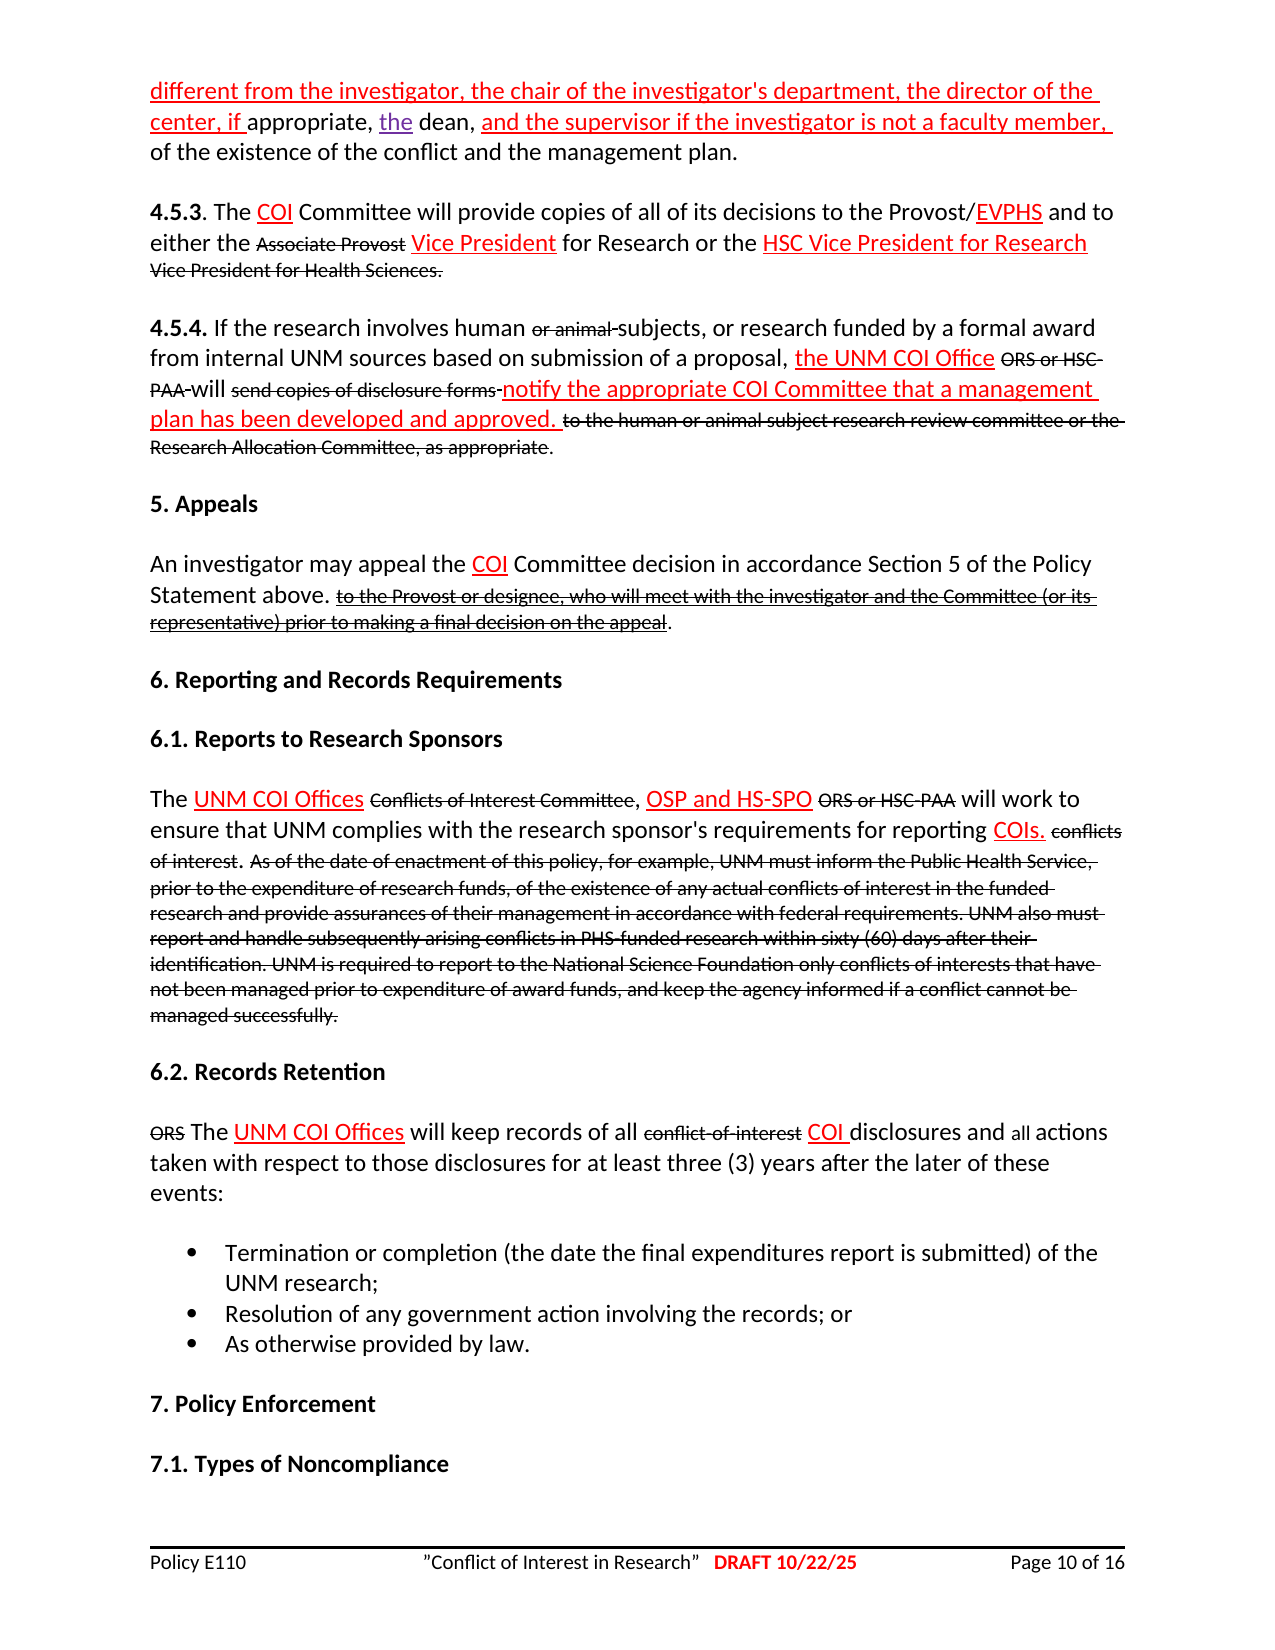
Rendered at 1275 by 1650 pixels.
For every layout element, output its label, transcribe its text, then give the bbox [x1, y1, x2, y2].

text 4.5.4. If the research involves human or animal subjects, or research funded by a formal award from internal UNM sources based on submission of a proposal, the UNM COI Office ORS or HSC-PAA will send copies of disclosure forms notify the appropriate COI Committee that a management plan has been developed and approved. to the human or animal subject research review committee or the Research Allocation Committee, as appropriate. [150, 312, 1125, 459]
text 4.5.3. The COI Committee will provide copies of all of its decisions to the Provost/EVPHS and to either the Associate Provost Vice President for Research or the HSC Vice President for Research Vice President for Health Sciences. [150, 196, 1125, 283]
list Termination or completion (the date the final expenditures report is submitted) of the UNM research; [187, 1237, 1125, 1298]
text 6.1. Reports to Research Sponsors [150, 723, 1125, 754]
list As otherwise provided by law. [187, 1328, 1125, 1359]
list Resolution of any government action involving the records; or [187, 1298, 1125, 1328]
text The UNM COI Offices Conflicts of Interest Committee, OSP and HS-SPO ORS or HSC-PAA will work to ensure that UNM complies with the research sponsor's requirements for reporting COIs. conflicts of interest. As of the date of enactment of this policy, for example, UNM must inform the Public Health Service, prior to the expenditure of research funds, of the existence of any actual conflicts of interest in the funded research and provide assurances of their management in accordance with federal requirements. UNM also must report and handle subsequently arising conflicts in PHS-funded research within sixty (60) days after their identification. UNM is required to report to the National Science Foundation only conflicts of interests that have not been managed prior to expenditure of award funds, and keep the agency informed if a conflict cannot be managed successfully. [150, 783, 1125, 1027]
text 6. Reporting and Records Requirements [150, 664, 1125, 694]
text 5. Appeals [150, 488, 1125, 519]
text 7. Policy Enforcement [150, 1388, 1125, 1419]
text 7.1. Types of Noncompliance [150, 1448, 1125, 1478]
text An investigator may appeal the COI Committee decision in accordance Section 5 of the Policy Statement above. to the Provost or designee, who will meet with the investigator and the Committee (or its representative) prior to making a final decision on the appeal. [150, 548, 1125, 635]
text ORS The UNM COI Offices will keep records of all conflict-of-interest COI disclosures and all actions taken with respect to those disclosures for at least three (3) years after the later of these events: [150, 1116, 1125, 1208]
text 6.2. Records Retention [150, 1056, 1125, 1087]
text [150, 76, 1125, 167]
